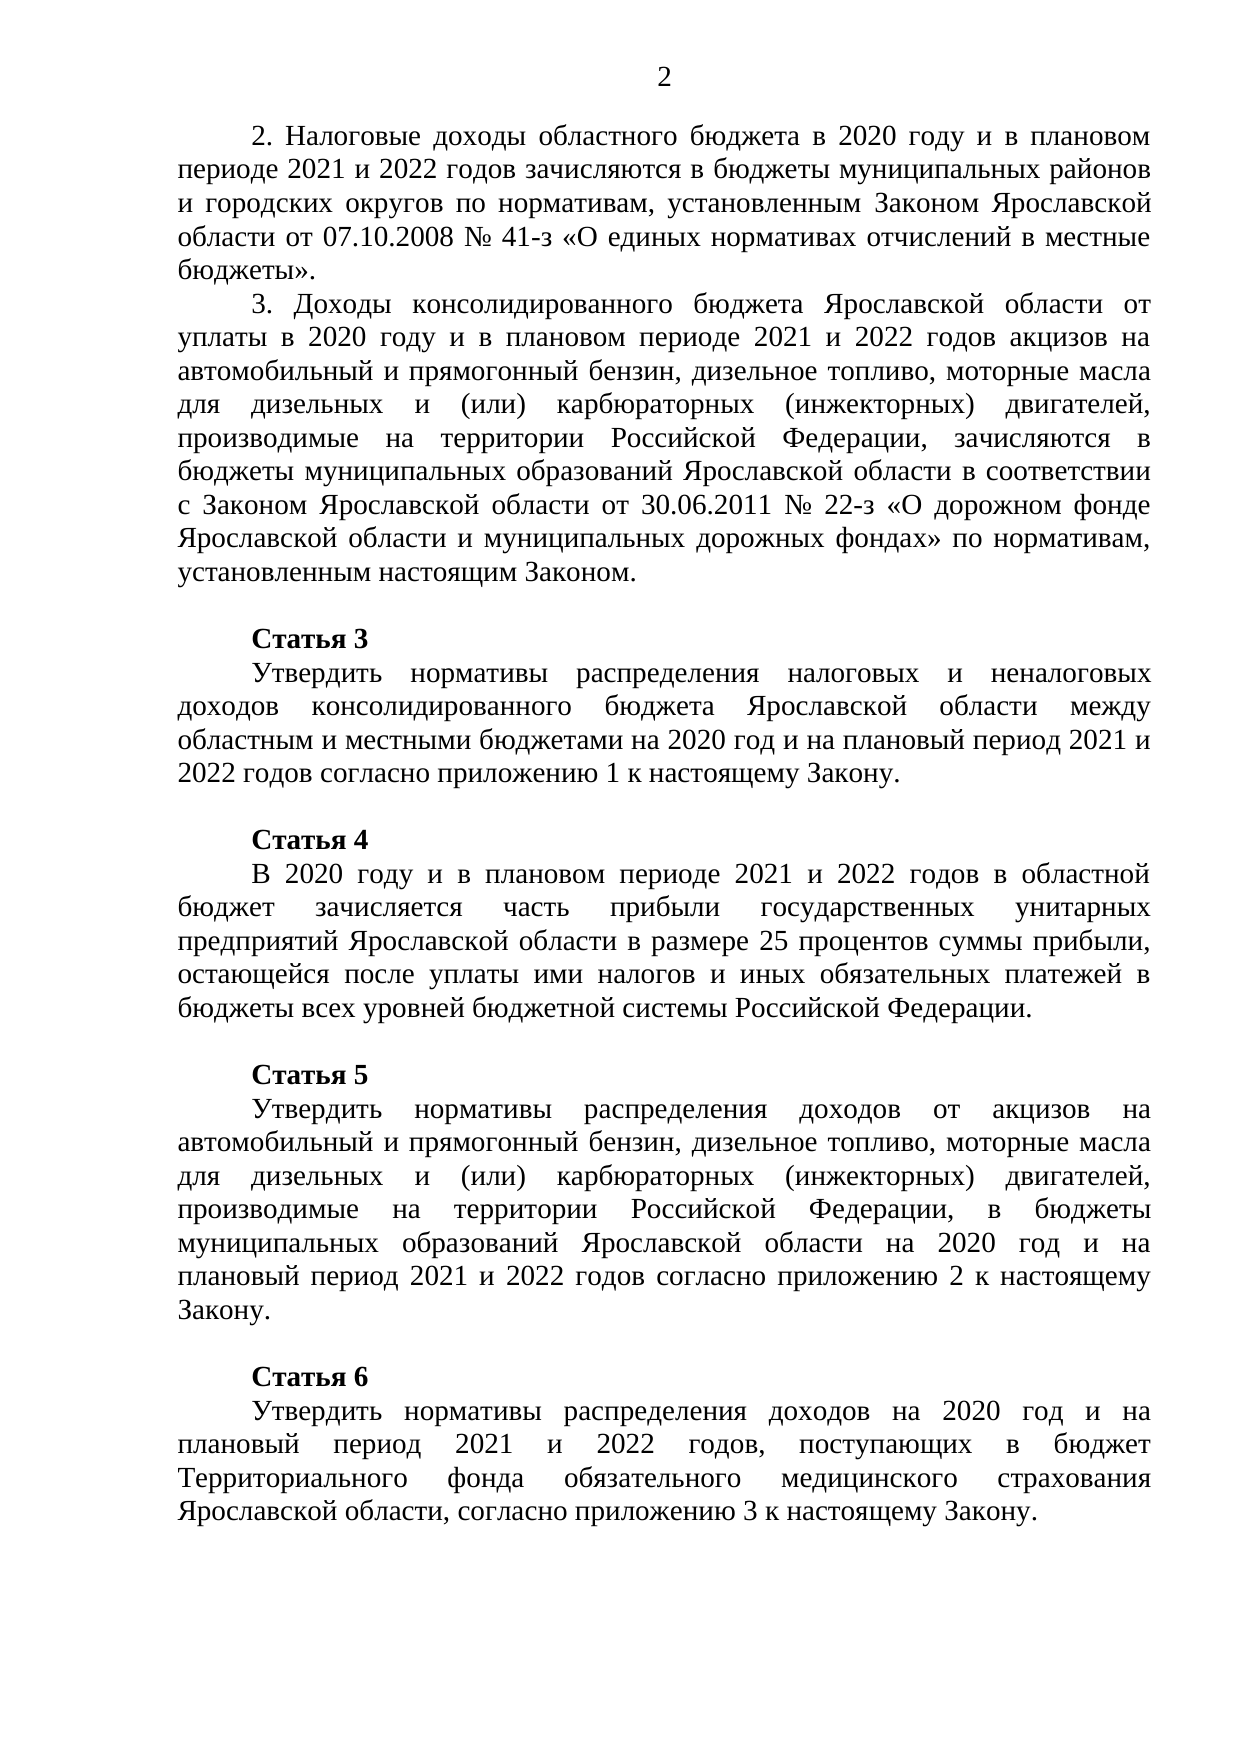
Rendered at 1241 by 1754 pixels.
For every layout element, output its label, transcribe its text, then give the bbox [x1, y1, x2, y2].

text Утвердить нормативы распределения налоговых и неналоговых доходов консолидированного бюджета Ярославской области между областным и местными бюджетами на 2020 год и на плановый период 2021 и 2022 годов согласно приложению 1 к настоящему Закону. [177, 655, 1152, 789]
text 3. Доходы консолидированного бюджета Ярославской области от уплаты в 2020 году и в плановом периоде 2021 и 2022 годов акцизов на автомобильный и прямогонный бензин, дизельное топливо, моторные масла для дизельных и (или) карбюраторных (инжекторных) двигателей, производимые на территории Российской Федерации, зачисляются в бюджеты муниципальных образований Ярославской области в соответствии с Законом Ярославской области от 30.06.2011 № 22-з «О дорожном фонде Ярославской области и муниципальных дорожных фондах» по нормативам, установленным настоящим Законом. [177, 286, 1152, 588]
text Статья 4 [177, 822, 1152, 856]
text Статья 3 [177, 621, 1152, 655]
text В 2020 году и в плановом периоде 2021 и 2022 годов в областной бюджет зачисляется часть прибыли государственных унитарных предприятий Ярославской области в размере 25 процентов суммы прибыли, остающейся после уплаты ими налогов и иных обязательных платежей в бюджеты всех уровней бюджетной системы Российской Федерации. [177, 856, 1152, 1024]
text 2. Налоговые доходы областного бюджета в 2020 году и в плановом периоде 2021 и 2022 годов зачисляются в бюджеты муниципальных районов и городских округов по нормативам, установленным Законом Ярославской области от 07.10.2008 № 41-з «О единых нормативах отчислений в местные бюджеты». [177, 118, 1152, 286]
text Утвердить нормативы распределения доходов от акцизов на автомобильный и прямогонный бензин, дизельное топливо, моторные масла для дизельных и (или) карбюраторных (инжекторных) двигателей, производимые на территории Российской Федерации, в бюджеты муниципальных образований Ярославской области на 2020 год и на плановый период 2021 и 2022 годов согласно приложению 2 к настоящему Закону. [177, 1091, 1152, 1326]
text Утвердить нормативы распределения доходов на 2020 год и на плановый период 2021 и 2022 годов, поступающих в бюджет Территориального фонда обязательного медицинского страхования Ярославской области, согласно приложению 3 к настоящему Закону. [177, 1393, 1152, 1527]
text Статья 5 [177, 1057, 1152, 1091]
text Статья 6 [177, 1359, 1152, 1393]
